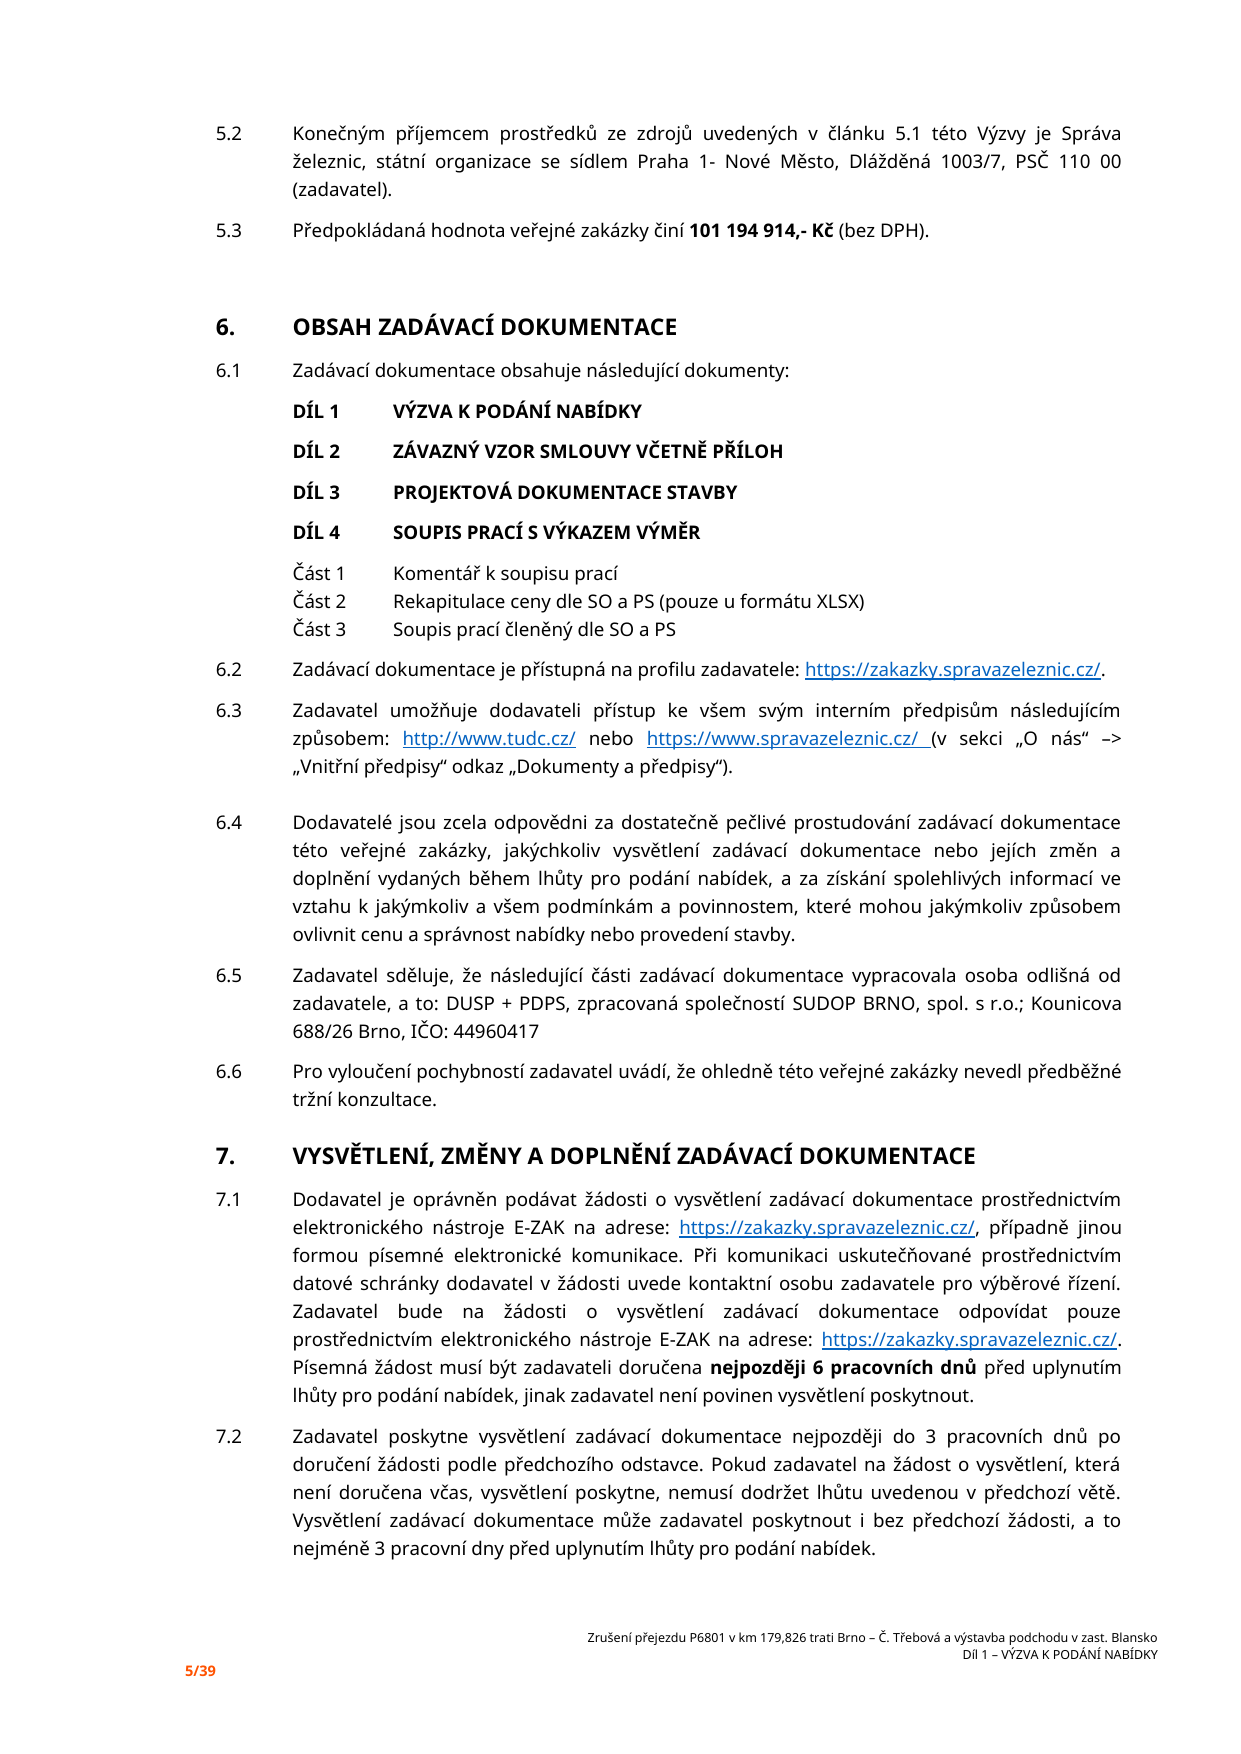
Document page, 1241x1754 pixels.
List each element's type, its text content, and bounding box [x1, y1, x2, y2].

text OBSAH ZADÁVACÍ DOKUMENTACE [216, 311, 1122, 342]
text Dodavatelé jsou zcela odpovědni za dostatečně pečlivé prostudování zadávací dokumentace této veřejné zakázky, jakýchkoliv vysvětlení zadávací dokumentace nebo jejích změn a doplnění vydaných během lhůty pro podání nabídek, a za získání spolehlivých informací ve vztahu k jakýmkoliv a všem podmínkám a povinnostem, které mohou jakýmkoliv způsobem ovlivnit cenu a správnost nabídky nebo provedení stavby. [216, 809, 1122, 947]
text Konečným příjemcem prostředků ze zdrojů uvedených v článku 5.1 této Výzvy je Správa železnic, státní organizace se sídlem Praha 1- Nové Město, Dlážděná 1003/7, PSČ 110 00 (zadavatel). [216, 121, 1122, 202]
text DÍL 1 VÝZVA K PODÁNÍ NABÍDKY [292, 398, 1122, 424]
text DÍL 2 ZÁVAZNÝ VZOR SMLOUVY VČETNĚ PŘÍLOH [292, 439, 1122, 464]
text Zadavatel sděluje, že následující části zadávací dokumentace vypracovala osoba odlišná od zadavatele, a to: DUSP + PDPS, zpracovaná společností SUDOP BRNO, spol. s r.o.; Kounicova 688/26 Brno, IČO: 44960417 [216, 962, 1122, 1043]
text Zadavatel poskytne vysvětlení zadávací dokumentace nejpozději do 3 pracovních dnů po doručení žádosti podle předchozího odstavce. Pokud zadavatel na žádost o vysvětlení, která není doručena včas, vysvětlení poskytne, nemusí dodržet lhůtu uvedenou v předchozí větě. Vysvětlení zadávací dokumentace může zadavatel poskytnout i bez předchozí žádosti, a to nejméně 3 pracovní dny před uplynutím lhůty pro podání nabídek. [216, 1423, 1122, 1561]
text Část 2 Rekapitulace ceny dle SO a PS (pouze u formátu XLSX) [292, 588, 1122, 614]
text DÍL 3 PROJEKTOVÁ DOKUMENTACE STAVBY [292, 479, 1122, 505]
text Část 1 Komentář k soupisu prací [292, 560, 1122, 586]
text Zadávací dokumentace je přístupná na profilu zadavatele: https://zakazky.spravazeleznic.cz/. [216, 657, 1122, 682]
text Dodavatel je oprávněn podávat žádosti o vysvětlení zadávací dokumentace prostřednictvím elektronického nástroje E-ZAK na adrese: https://zakazky.spravazeleznic.cz/, případně jinou formou písemné elektronické komunikace. Při komunikaci uskutečňované prostřednictvím datové schránky dodavatel v žádosti uvede kontaktní osobu zadavatele pro výběrové řízení. Zadavatel bude na žádosti o vysvětlení zadávací dokumentace odpovídat pouze prostřednictvím elektronického nástroje E-ZAK na adrese: https://zakazky.spravazeleznic.cz/. Písemná žádost musí být zadavateli doručena nejpozději 6 pracovních dnů před uplynutím lhůty pro podání nabídek, jinak zadavatel není povinen vysvětlení poskytnout. [216, 1186, 1122, 1408]
text Zadávací dokumentace obsahuje následující dokumenty: [216, 358, 1122, 383]
text Část 3 Soupis prací členěný dle SO a PS [292, 616, 1122, 642]
text Pro vyloučení pochybností zadavatel uvádí, že ohledně této veřejné zakázky nevedl předběžné tržní konzultace. [216, 1058, 1122, 1112]
text DÍL 4 SOUPIS PRACÍ S VÝKAZEM VÝMĚR [292, 520, 1122, 545]
text Zadavatel umožňuje dodavateli přístup ke všem svým interním předpisům následujícím způsobem: http://www.tudc.cz/ nebo https://www.spravazeleznic.cz/ (v sekci „O nás“ –> „Vnitřní předpisy“ odkaz „Dokumenty a předpisy“). [216, 697, 1122, 779]
text VYSVĚTLENÍ, ZMĚNY A DOPLNĚNÍ ZADÁVACÍ DOKUMENTACE [216, 1139, 1122, 1171]
text Předpokládaná hodnota veřejné zakázky činí 101 194 914,- Kč (bez DPH). [216, 217, 1122, 243]
